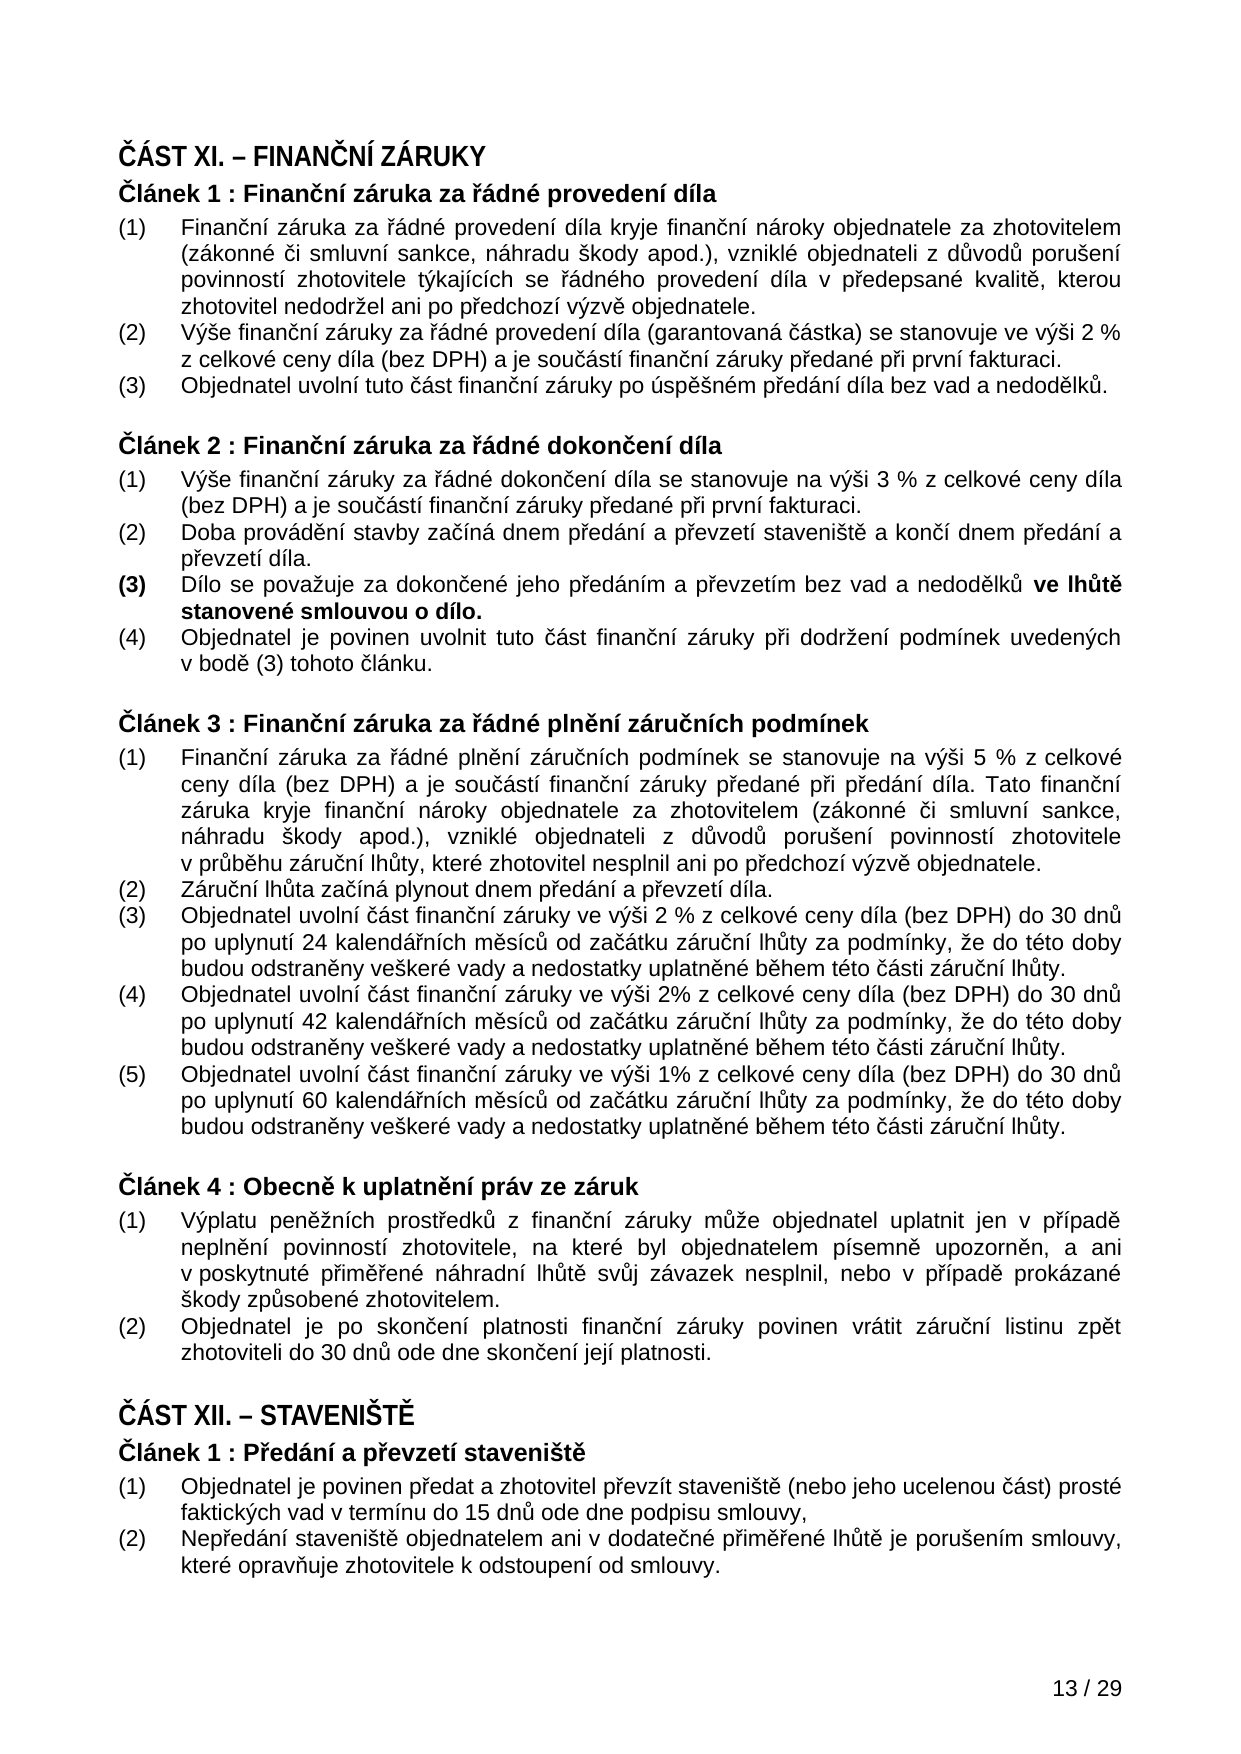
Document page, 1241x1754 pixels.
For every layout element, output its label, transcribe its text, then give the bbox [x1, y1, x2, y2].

subtitle Článek 4 : Obecně k uplatnění práv ze záruk [118, 1172, 1122, 1201]
list Výše finanční záruky za řádné provedení díla (garantovaná částka) se stanovuje ve výši 2 % z celkové ceny díla (bez DPH) a je součástí finanční záruky předané při první fakturaci. [118, 319, 1122, 372]
list Finanční záruka za řádné plnění záručních podmínek se stanovuje na výši 5 % z celkové ceny díla (bez DPH) a je součástí finanční záruky předané při předání díla. Tato finanční záruka kryje finanční nároky objednatele za zhotovitelem (zákonné či smluvní sankce, náhradu škody apod.), vzniklé objednateli z důvodů porušení povinností zhotovitele v průběhu záruční lhůty, které zhotovitel nesplnil ani po předchozí výzvě objednatele. [118, 744, 1122, 876]
list Objednatel je po skončení platnosti finanční záruky povinen vrátit záruční listinu zpět zhotoviteli do 30 dnů ode dne skončení její platnosti. [118, 1313, 1122, 1365]
list Finanční záruka za řádné provedení díla kryje finanční nároky objednatele za zhotovitelem (zákonné či smluvní sankce, náhradu škody apod.), vzniklé objednateli z důvodů porušení povinností zhotovitele týkajících se řádného provedení díla v předepsané kvalitě, kterou zhotovitel nedodržel ani po předchozí výzvě objednatele. [118, 214, 1122, 319]
list Výplatu peněžních prostředků z finanční záruky může objednatel uplatnit jen v případě neplnění povinností zhotovitele, na které byl objednatelem písemně upozorněn, a ani v poskytnuté přiměřené náhradní lhůtě svůj závazek nesplnil, nebo v případě prokázané škody způsobené zhotovitelem. [118, 1207, 1122, 1313]
subtitle Článek 1 : Finanční záruka za řádné provedení díla [118, 179, 1122, 207]
list Objednatel uvolní část finanční záruky ve výši 1% z celkové ceny díla (bez DPH) do 30 dnů po uplynutí 60 kalendářních měsíců od začátku záruční lhůty za podmínky, že do této doby budou odstraněny veškeré vady a nedostatky uplatněné během této části záruční lhůty. [118, 1061, 1122, 1139]
list Nepředání staveniště objednatelem ani v dodatečné přiměřené lhůtě je porušením smlouvy, které opravňuje zhotovitele k odstoupení od smlouvy. [118, 1525, 1122, 1578]
list Doba provádění stavby začíná dnem předání a převzetí staveniště a končí dnem předání a převzetí díla. [118, 518, 1122, 571]
list Záruční lhůta začíná plynout dnem předání a převzetí díla. [118, 876, 1122, 902]
subtitle Článek 3 : Finanční záruka za řádné plnění záručních podmínek [118, 709, 1122, 738]
subtitle ČÁST XII. – STAVENIŠTĚ [118, 1398, 1122, 1431]
list Objednatel je povinen uvolnit tuto část finanční záruky při dodržení podmínek uvedených v bodě (3) tohoto článku. [118, 624, 1122, 677]
list Objednatel uvolní část finanční záruky ve výši 2 % z celkové ceny díla (bez DPH) do 30 dnů po uplynutí 24 kalendářních měsíců od začátku záruční lhůty za podmínky, že do této doby budou odstraněny veškeré vady a nedostatky uplatněné během této části záruční lhůty. [118, 902, 1122, 981]
list Objednatel uvolní tuto část finanční záruky po úspěšném předání díla bez vad a nedodělků. [118, 372, 1122, 398]
subtitle Článek 2 : Finanční záruka za řádné dokončení díla [118, 431, 1122, 459]
subtitle ČÁST XI. – FINANČNÍ ZÁRUKY [118, 139, 1122, 172]
list Dílo se považuje za dokončené jeho předáním a převzetím bez vad a nedodělků ve lhůtě stanovené smlouvou o dílo. [118, 571, 1122, 624]
list Objednatel uvolní část finanční záruky ve výši 2% z celkové ceny díla (bez DPH) do 30 dnů po uplynutí 42 kalendářních měsíců od začátku záruční lhůty za podmínky, že do této doby budou odstraněny veškeré vady a nedostatky uplatněné během této části záruční lhůty. [118, 981, 1122, 1061]
subtitle Článek 1 : Předání a převzetí staveniště [118, 1438, 1122, 1466]
list Výše finanční záruky za řádné dokončení díla se stanovuje na výši 3 % z celkové ceny díla (bez DPH) a je součástí finanční záruky předané při první fakturaci. [118, 466, 1122, 518]
list Objednatel je povinen předat a zhotovitel převzít staveniště (nebo jeho ucelenou část) prosté faktických vad v termínu do 15 dnů ode dne podpisu smlouvy, [118, 1473, 1122, 1525]
